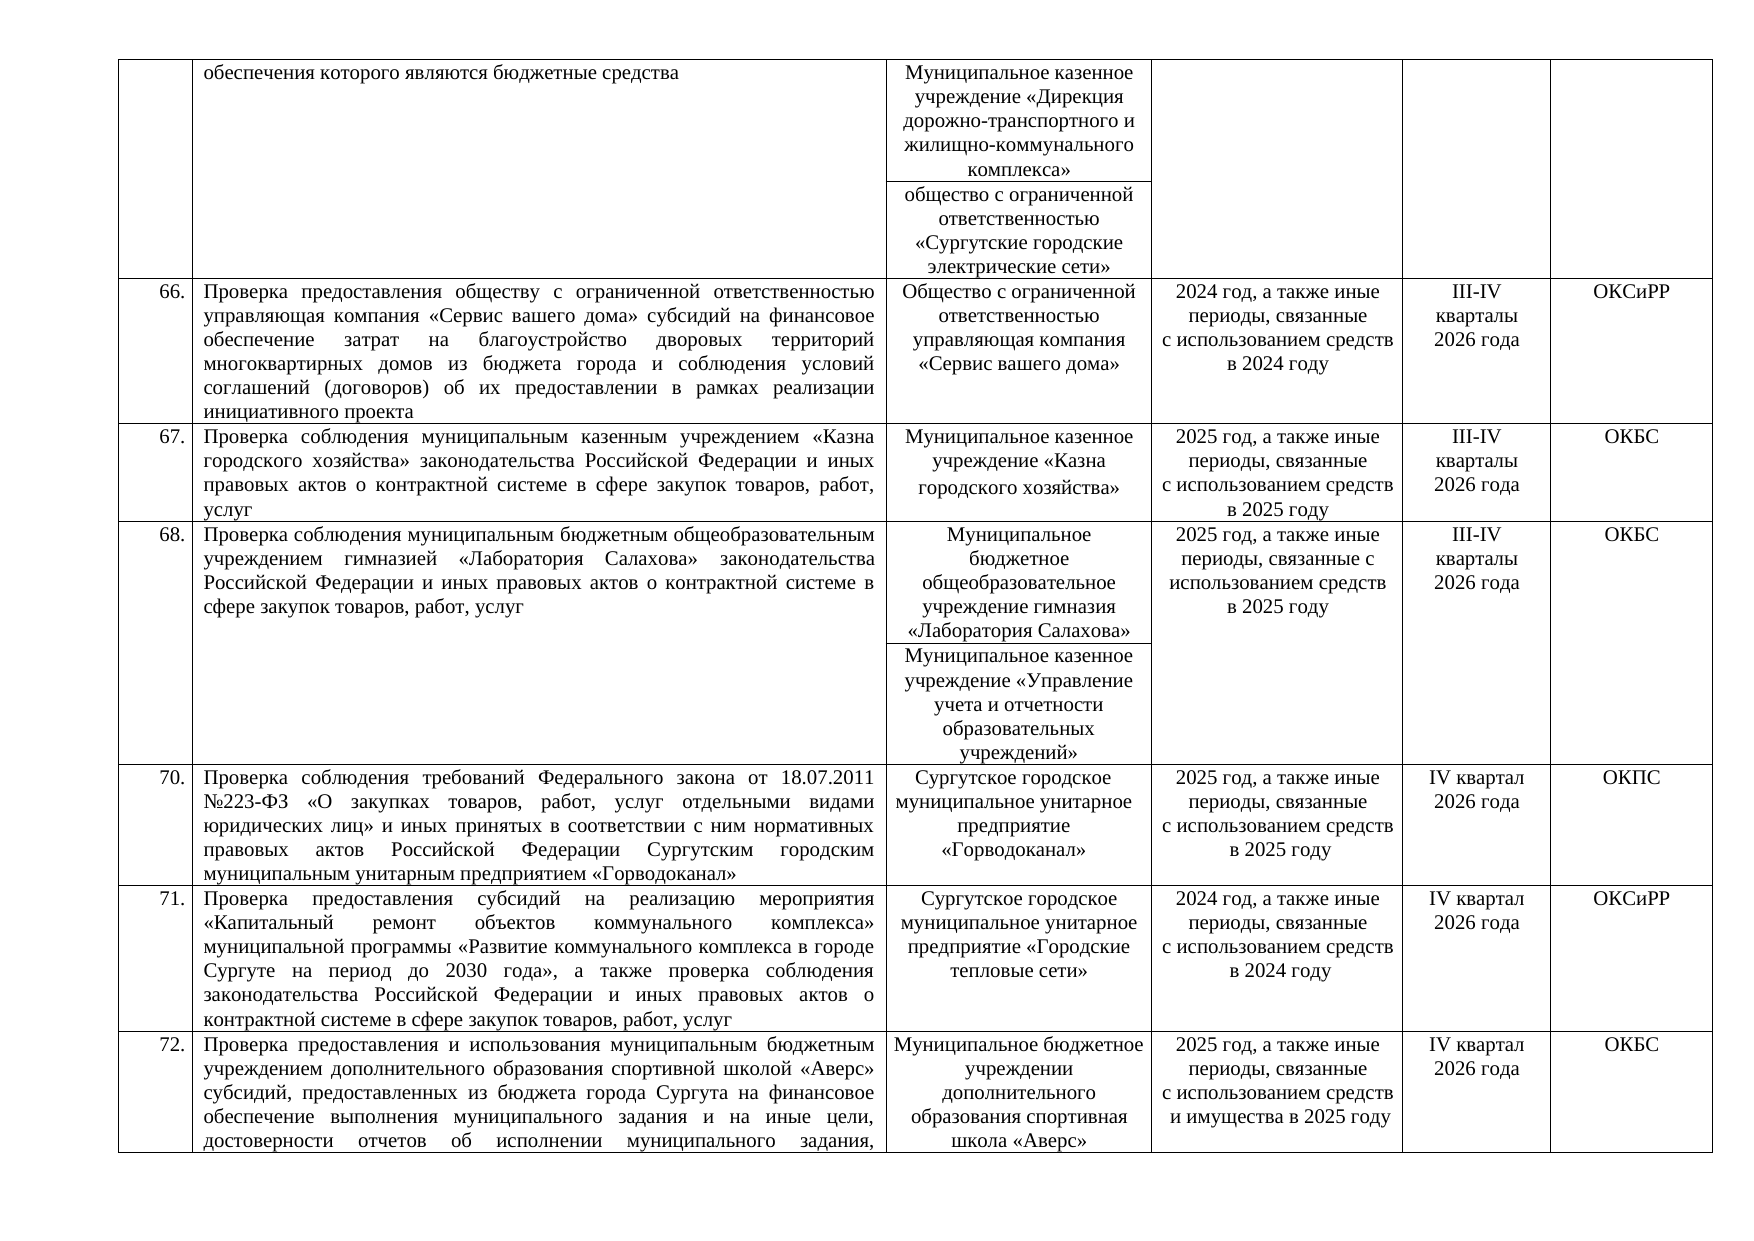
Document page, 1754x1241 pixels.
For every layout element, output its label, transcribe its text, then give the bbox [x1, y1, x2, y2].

table_cell [119, 886, 192, 1031]
table_cell Сургутское городское муниципальное унитарное предприятие «Горводоканал» [887, 765, 1151, 885]
table_cell ОКБС [1551, 1032, 1712, 1152]
table_cell ОКПС [1551, 765, 1712, 885]
table_cell ОКСиРР [1551, 279, 1712, 423]
table_cell Муниципальное казенное учреждение «Дирекция дорожно-транспортного и жилищно-коммунального комплекса» [887, 60, 1151, 181]
table_cell [119, 279, 192, 423]
table_cell [119, 765, 192, 885]
table_cell [119, 1032, 192, 1152]
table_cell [1403, 1032, 1550, 1152]
table_cell Муниципальное бюджетное общеобразовательное учреждение гимназия «Лаборатория Салахова» [1069, 522, 1151, 642]
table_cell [193, 1032, 886, 1152]
table_cell общество с ограниченной ответственностью «Сургутские городские электрические сети» [887, 182, 1151, 278]
table_cell Муниципальное казенное учреждение «Управление учета и отчетности образовательных учреждений» [887, 644, 1151, 764]
table_cell Общество с ограниченной ответственностью управляющая компания «Сервис вашего дома» [887, 279, 1151, 423]
table_cell Муниципальное бюджетное общеобразовательное учреждение гимназия «Лаборатория Салахова» [887, 522, 969, 642]
table_cell 2025 год, а также иные периоды, связанные с использованием средств в 2025 году [1152, 424, 1402, 521]
table_cell III-IV кварталы 2026 года [1403, 424, 1550, 521]
table_cell IV квартал 2026 года [1403, 886, 1550, 1031]
table_cell Проверка предоставления субсидий на реализацию мероприятия «Капитальный ремонт объектов коммунального комплекса» муниципальной программы «Развитие коммунального комплекса в городе Сургуте на период до 2030 года», а также проверка соблюдения законодательства Российской Федерации и иных правовых актов о контрактной системе в сфере закупок товаров, работ, услуг [193, 886, 886, 1031]
table_cell 2024 год, а также иные периоды, связанные с использованием средств в 2024 году [1152, 886, 1402, 1031]
table_cell Проверка соблюдения требований Федерального закона от 18.07.2011 №223-ФЗ «О закупках товаров, работ, услуг отдельными видами юридических лиц» и иных принятых в соответствии с ним нормативных правовых актов Российской Федерации Сургутским городским муниципальным унитарным предприятием «Горводоканал» [193, 765, 886, 885]
table_cell III-IV кварталы 2026 года [1403, 522, 1550, 764]
table_cell 2025 год, а также иные периоды, связанные с использованием средств в 2025 году [1152, 522, 1402, 764]
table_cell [1152, 1032, 1402, 1152]
table_cell ОКБС [1551, 522, 1712, 764]
table_cell [119, 522, 192, 764]
table_cell ОКБС [1551, 424, 1712, 521]
table_cell Проверка соблюдения муниципальным казенным учреждением «Казна городского хозяйства» законодательства Российской Федерации и иных правовых актов о контрактной системе в сфере закупок товаров, работ, услуг [193, 424, 886, 521]
table_cell ОКСиРР [1551, 886, 1712, 1031]
table_cell Проверка соблюдения муниципальным бюджетным общеобразовательным учреждением гимназией «Лаборатория Салахова» законодательства Российской Федерации и иных правовых актов о контрактной системе в сфере закупок товаров, работ, услуг [193, 522, 886, 764]
table_cell Муниципальное бюджетное учреждении дополнительного образования спортивная школа «Аверс» [887, 1032, 1151, 1152]
table_cell IV квартал 2026 года [1403, 765, 1550, 885]
table_cell Сургутское городское муниципальное унитарное предприятие «Городские тепловые сети» [887, 886, 1151, 1031]
table_cell 2025 год, а также иные периоды, связанные с использованием средств в 2025 году [1152, 765, 1402, 885]
table_cell [119, 424, 192, 521]
table_cell 2024 год, а также иные периоды, связанные с использованием средств в 2024 году [1152, 279, 1402, 423]
table_cell Проверка предоставления обществу с ограниченной ответственностью управляющая компания «Сервис вашего дома» субсидий на финансовое обеспечение затрат на благоустройство дворовых территорий многоквартирных домов из бюджета города и соблюдения условий соглашений (договоров) об их предоставлении в рамках реализации инициативного проекта [193, 279, 886, 423]
table_cell III-IV кварталы 2026 года [1403, 279, 1550, 423]
table_cell Муниципальное казенное учреждение «Казна городского хозяйства» [887, 424, 1151, 521]
